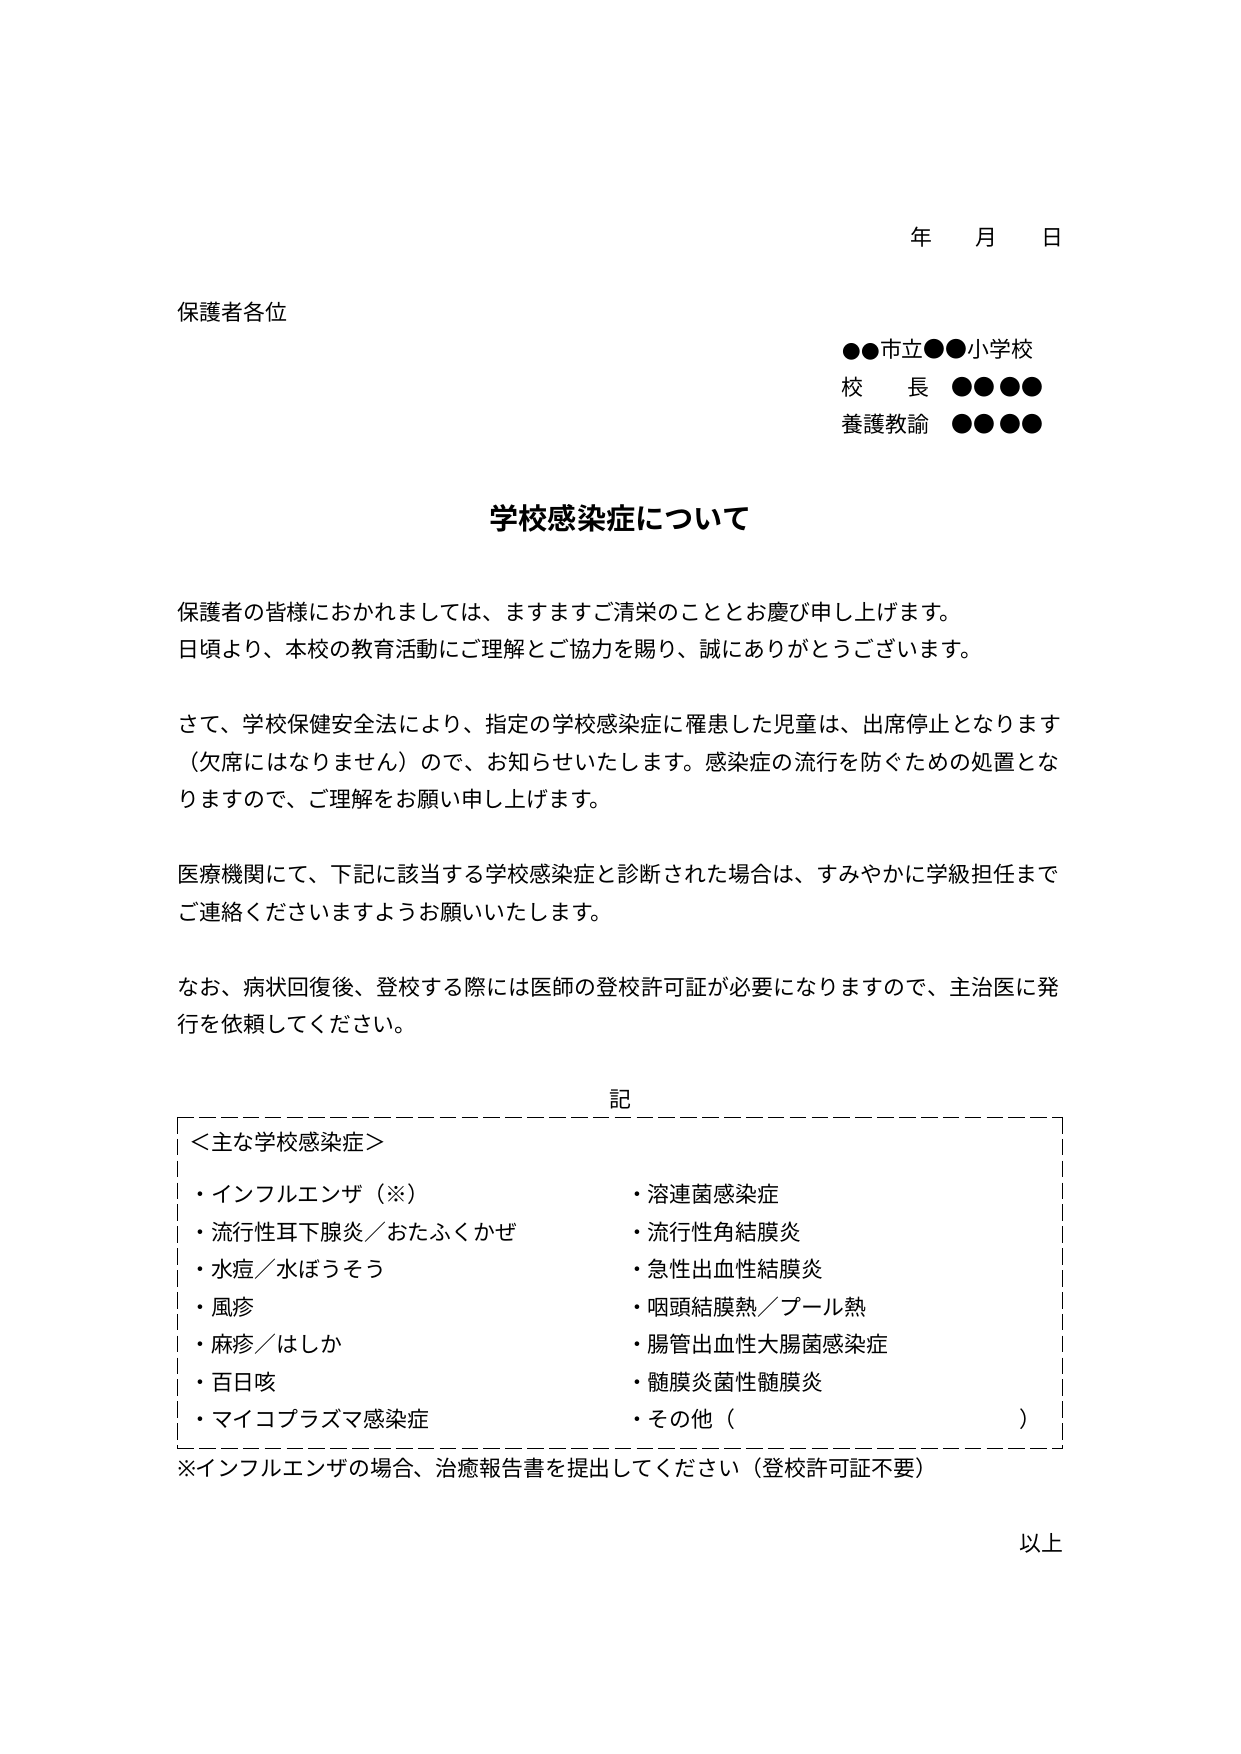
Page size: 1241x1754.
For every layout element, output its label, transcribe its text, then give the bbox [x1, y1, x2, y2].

text 養護教諭 ●● ●● [177, 404, 1063, 442]
text 医療機関にて、下記に該当する学校感染症と診断された場合は、すみやかに学級担任までご連絡くださいますようお願いいたします。 [177, 854, 1063, 929]
text 保護者の皆様におかれましては、ますますご清栄のこととお慶び申し上げます。 [177, 592, 1063, 629]
table_cell ・インフルエンザ（※） ・流行性耳下腺炎／おたふくかぜ ・水痘／水ぼうそう ・風疹 ・麻疹／はしか ・百日咳 ・マイコプラズマ感染症 [178, 1164, 614, 1447]
table_header ＜主な学校感染症＞ [178, 1117, 1062, 1164]
text 年 月 日 [177, 217, 1063, 254]
text なお、病状回復後、登校する際には医師の登校許可証が必要になりますので、主治医に発行を依頼してください。 [177, 967, 1063, 1042]
table_cell ・溶連菌感染症 ・流行性角結膜炎 ・急性出血性結膜炎 ・咽頭結膜熱／プール熱 ・腸管出血性大腸菌感染症 ・髄膜炎菌性髄膜炎 ・その他（ ） [615, 1164, 1062, 1447]
text 校 長 ●● ●● [177, 367, 1063, 404]
text さて、学校保健安全法により、指定の学校感染症に罹患した児童は、出席停止となります（欠席にはなりません）ので、お知らせいたします。感染症の流行を防ぐための処置となりますので、ご理解をお願い申し上げます。 [177, 704, 1063, 817]
text 日頃より、本校の教育活動にご理解とご協力を賜り、誠にありがとうございます。 [177, 629, 1063, 667]
text 保護者各位 [177, 292, 1063, 329]
text ●●市立●●小学校 [177, 329, 1063, 367]
subtitle 記 [177, 1079, 1063, 1117]
text 学校感染症について [177, 479, 1063, 554]
text ※インフルエンザの場合、治癒報告書を提出してください（登校許可証不要） [177, 1448, 1063, 1486]
text 以上 [177, 1523, 1063, 1561]
